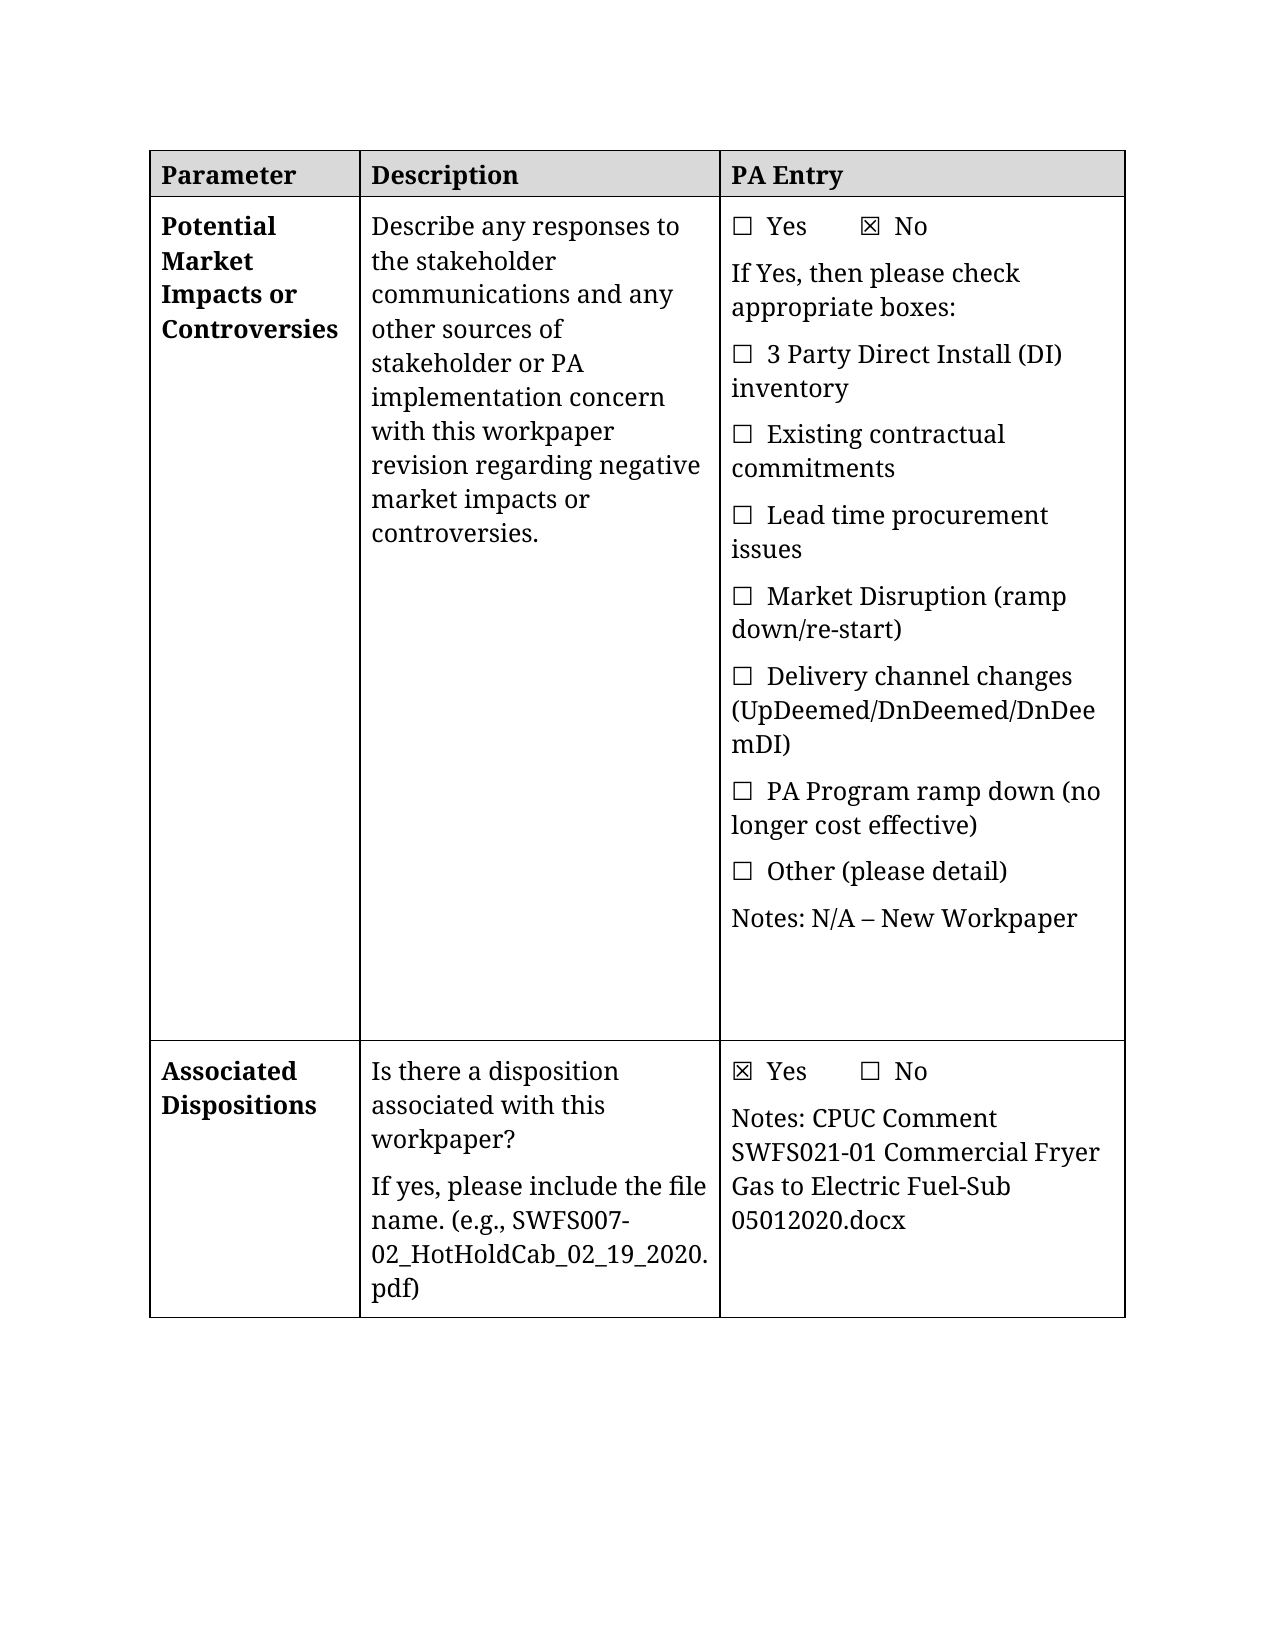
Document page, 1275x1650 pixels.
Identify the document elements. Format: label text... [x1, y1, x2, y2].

table_cell Is there a disposition associated with this workpaper? If yes, please include the file name. (e.g., SWFS007-02_HotHoldCab_02_19_2020.pdf) [361, 1041, 719, 1317]
table_header Parameter [151, 151, 359, 196]
table_header Description [361, 151, 719, 196]
table_cell Yes No If Yes, then please check appropriate boxes: 3 Party Direct Install (DI) inventory Existing contractual commitments Lead time procurement issues Market Disruption (ramp down/re-start) Delivery channel changes (UpDeemed/DnDeemed/DnDeemDI) PA Program ramp down (no longer cost effective) Other (please detail) Notes: N/A – New Workpaper [721, 197, 1124, 1040]
table_cell Yes No Notes: CPUC Comment SWFS021-01 Commercial Fryer Gas to Electric Fuel-Sub 05012020.docx [721, 1041, 1124, 1317]
table_cell Associated Dispositions [151, 1041, 359, 1317]
table_cell Potential Market Impacts or Controversies [151, 197, 359, 1040]
table_cell Describe any responses to the stakeholder communications and any other sources of stakeholder or PA implementation concern with this workpaper revision regarding negative market impacts or controversies. [361, 197, 719, 1040]
table_header PA Entry [721, 151, 1124, 196]
